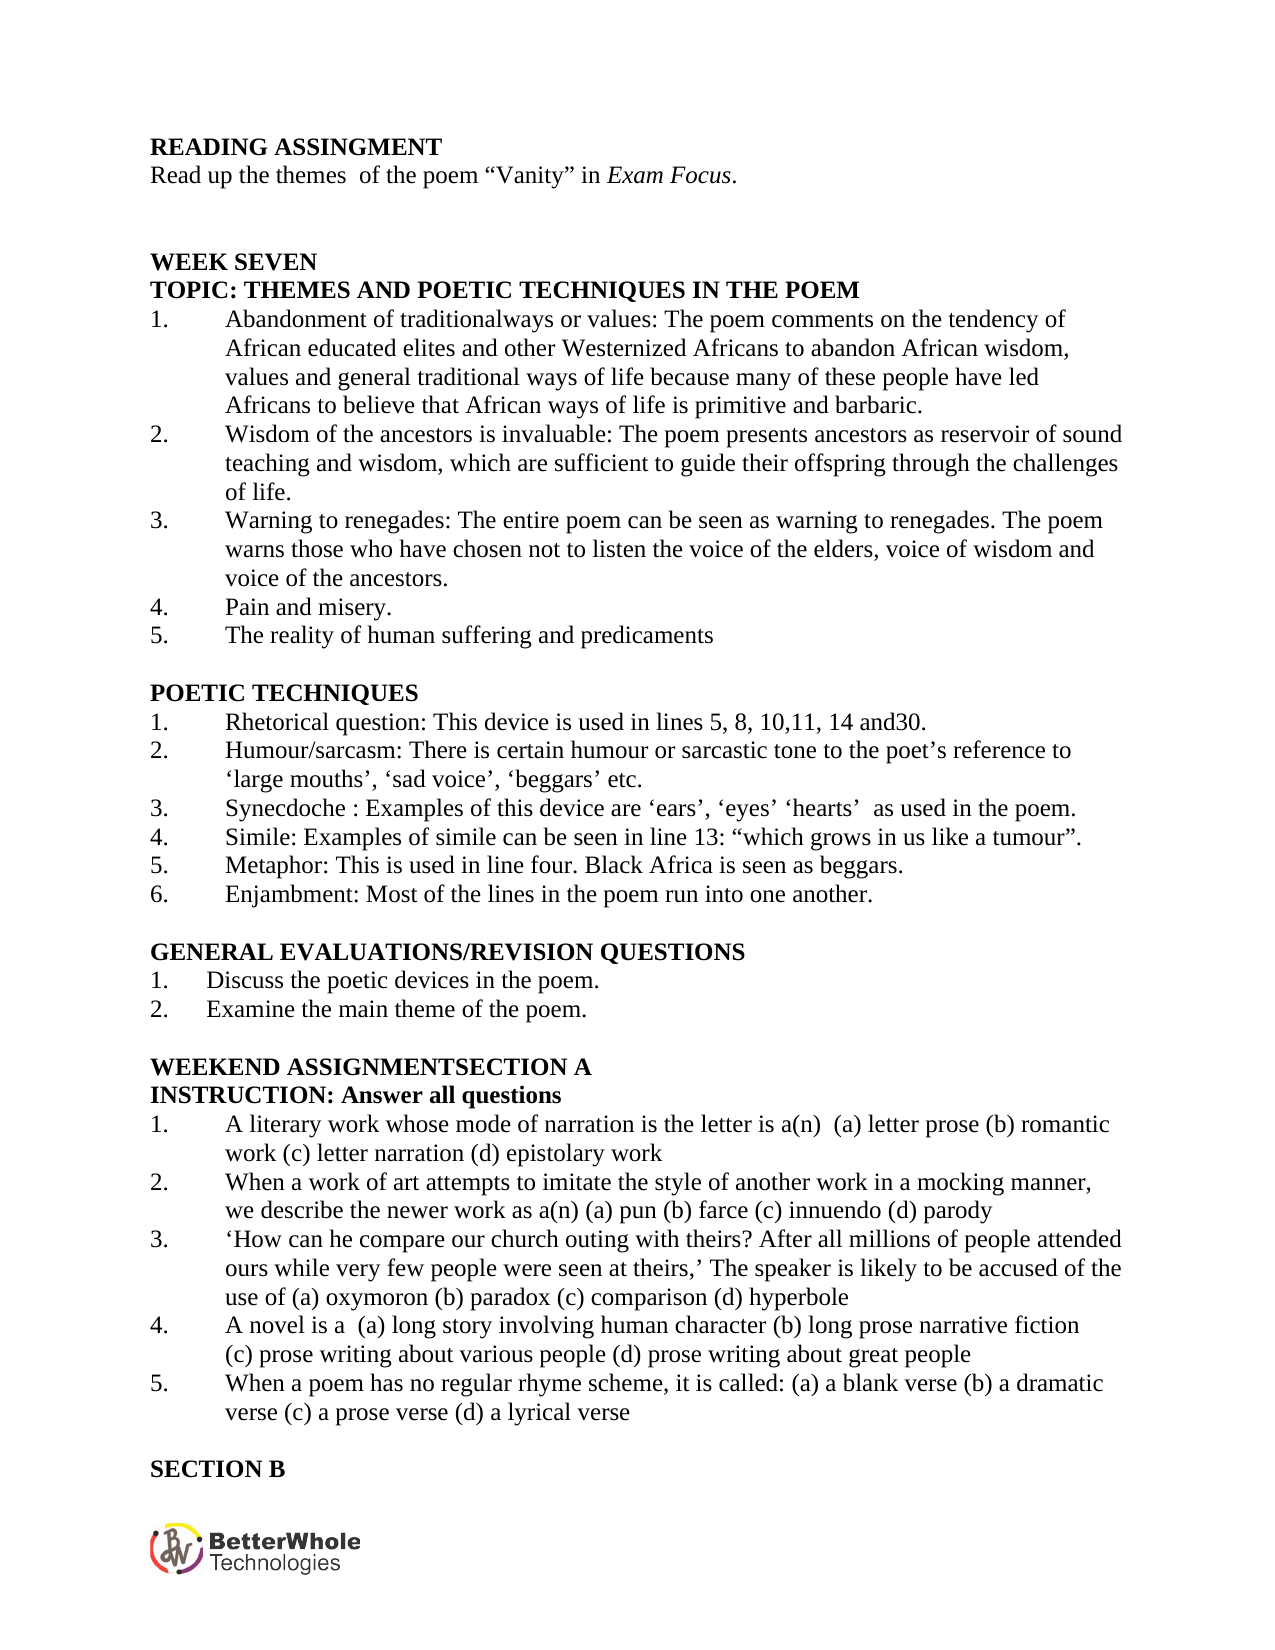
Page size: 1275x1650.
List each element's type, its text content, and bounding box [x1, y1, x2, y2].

list Simile: Examples of simile can be seen in line 13: “which grows in us like a tumour”. [150, 822, 1125, 851]
list Abandonment of traditionalways or values: The poem comments on the tendency of African educated elites and other Westernized Africans to abandon African wisdom, values and general traditional ways of life because many of these people have led Africans to believe that African ways of life is primitive and barbaric. [150, 304, 1125, 419]
list Discuss the poetic devices in the poem. [150, 966, 1125, 994]
list ‘How can he compare our church outing with theirs? After all millions of people attended ours while very few people were seen at theirs,’ The speaker is likely to be accused of the use of (a) oxymoron (b) paradox (c) comparison (d) hyperbole [150, 1224, 1125, 1311]
text SECTION B [150, 1454, 1125, 1483]
list Examine the main theme of the poem. [150, 994, 1125, 1023]
list A novel is a (a) long story involving human character (b) long prose narrative fiction [150, 1311, 1125, 1339]
text WEEK SEVEN [150, 247, 1125, 276]
text GENERAL EVALUATIONS/REVISION QUESTIONS [150, 937, 1125, 966]
list When a work of art attempts to imitate the style of another work in a mocking manner, we describe the newer work as a(n) (a) pun (b) farce (c) innuendo (d) parody [150, 1167, 1125, 1224]
text INSTRUCTION: Answer all questions [150, 1081, 1125, 1109]
list Pain and misery. [150, 592, 1125, 621]
text TOPIC: THEMES AND POETIC TECHNIQUES IN THE POEM [150, 276, 1125, 304]
text (c) prose writing about various people (d) prose writing about great people [225, 1339, 1125, 1368]
list Enjambment: Most of the lines in the poem run into one another. [150, 879, 1125, 908]
list Synecdoche : Examples of this device are ‘ears’, ‘eyes’ ‘hearts’ as used in the poem. [150, 793, 1125, 822]
text WEEKEND ASSIGNMENTSECTION A [150, 1052, 1125, 1081]
list Wisdom of the ancestors is invaluable: The poem presents ancestors as reservoir of sound teaching and wisdom, which are sufficient to guide their offspring through the challenges of life. [150, 419, 1125, 506]
picture [150, 1523, 360, 1575]
list Warning to renegades: The entire poem can be seen as warning to renegades. The poem warns those who have chosen not to listen the voice of the elders, voice of wisdom and voice of the ancestors. [150, 506, 1125, 592]
list Read up the themes of the poem “Vanity” in Exam Focus. [150, 161, 1125, 189]
list When a poem has no regular rhyme scheme, it is called: (a) a blank verse (b) a dramatic verse (c) a prose verse (d) a lyrical verse [150, 1368, 1125, 1426]
list Rhetorical question: This device is used in lines 5, 8, 10,11, 14 and30. [150, 707, 1125, 736]
list A literary work whose mode of narration is the letter is a(n) (a) letter prose (b) romantic work (c) letter narration (d) epistolary work [150, 1109, 1125, 1167]
list Metaphor: This is used in line four. Black Africa is seen as beggars. [150, 851, 1125, 879]
list Humour/sarcasm: There is certain humour or sarcastic tone to the poet’s reference to ‘large mouths’, ‘sad voice’, ‘beggars’ etc. [150, 736, 1125, 793]
text READING ASSINGMENT [150, 132, 1125, 161]
list POETIC TECHNIQUES [150, 678, 1125, 707]
list The reality of human suffering and predicaments [150, 621, 1125, 649]
